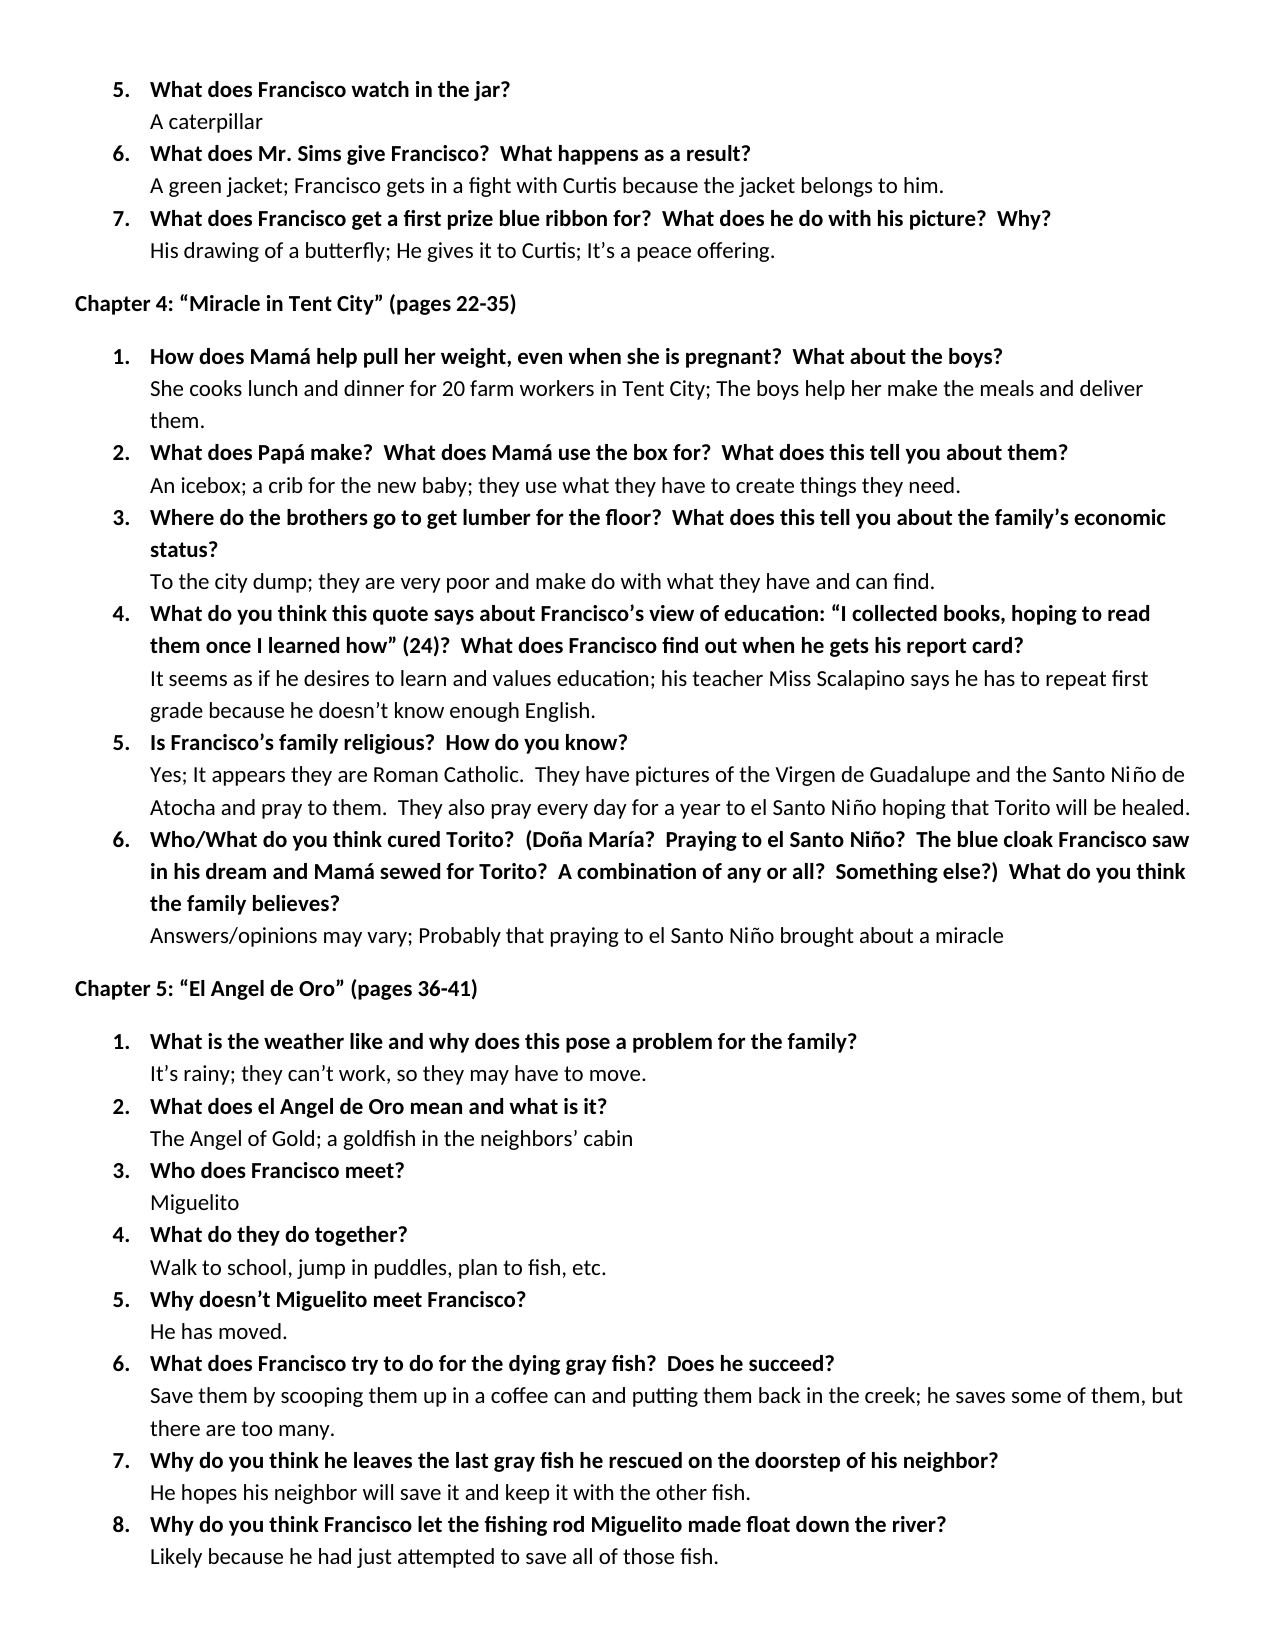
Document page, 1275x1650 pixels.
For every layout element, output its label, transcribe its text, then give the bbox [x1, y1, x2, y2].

list What does Mr. Sims give Francisco? What happens as a result? [112, 139, 1200, 167]
text Chapter 4: “Miracle in Tent City” (pages 22-35) [75, 289, 1200, 317]
text Chapter 5: “El Angel de Oro” (pages 36-41) [75, 974, 1200, 1002]
list Is Francisco’s family religious? How do you know? [112, 728, 1200, 756]
list Why do you think he leaves the last gray fish he rescued on the doorstep of his neighbor? [112, 1446, 1200, 1474]
list What do they do together? [112, 1221, 1200, 1248]
list An icebox; a crib for the new baby; they use what they have to create things they need. [150, 471, 1200, 499]
list He hopes his neighbor will save it and keep it with the other fish. [150, 1478, 1200, 1506]
list Who does Francisco meet? [112, 1156, 1200, 1184]
list Likely because he had just attempted to save all of those fish. [150, 1542, 1200, 1570]
list Walk to school, jump in puddles, plan to fish, etc. [150, 1253, 1200, 1281]
list Where do the brothers go to get lumber for the floor? What does this tell you about the family’s economic status? [112, 503, 1200, 563]
list Why do you think Francisco let the fishing rod Miguelito made float down the river? [112, 1510, 1200, 1538]
list She cooks lunch and dinner for 20 farm workers in Tent City; The boys help her make the meals and deliver them. [150, 374, 1200, 434]
list How does Mamá help pull her weight, even when she is pregnant? What about the boys? [112, 342, 1200, 370]
list To the city dump; they are very poor and make do with what they have and can find. [150, 567, 1200, 595]
list What does Francisco get a first prize blue ribbon for? What does he do with his picture? Why? [112, 204, 1200, 232]
list Why doesn’t Miguelito meet Francisco? [112, 1285, 1200, 1313]
list A green jacket; Francisco gets in a fight with Curtis because the jacket belongs to him. [150, 172, 1200, 199]
list Yes; It appears they are Roman Catholic. They have pictures of the Virgen de Guadalupe and the Santo Niño de Atocha and pray to them. They also pray every day for a year to el Santo Niño hoping that Torito will be healed. [150, 760, 1200, 821]
list It seems as if he desires to learn and values education; his teacher Miss Scalapino says he has to repeat first grade because he doesn’t know enough English. [150, 664, 1200, 724]
list Save them by scooping them up in a coffee can and putting them back in the creek; he saves some of them, but there are too many. [150, 1381, 1200, 1442]
list Answers/opinions may vary; Probably that praying to el Santo Niño brought about a miracle [150, 921, 1200, 949]
list Who/What do you think cured Torito? (Doña María? Praying to el Santo Niño? The blue cloak Francisco saw in his dream and Mamá sewed for Torito? A combination of any or all? Something else?) What do you think the family believes? [112, 825, 1200, 917]
list His drawing of a butterfly; He gives it to Curtis; It’s a peace offering. [150, 236, 1200, 264]
list What does Papá make? What does Mamá use the box for? What does this tell you about them? [112, 438, 1200, 467]
list Miguelito [150, 1188, 1200, 1216]
list A caterpillar [150, 107, 1200, 135]
list What do you think this quote says about Francisco’s view of education: “I collected books, hoping to read them once I learned how” (24)? What does Francisco find out when he gets his report card? [112, 599, 1200, 660]
list What does el Angel de Oro mean and what is it? [112, 1092, 1200, 1120]
list What does Francisco try to do for the dying gray fish? Does he succeed? [112, 1349, 1200, 1377]
list It’s rainy; they can’t work, so they may have to move. [150, 1059, 1200, 1088]
list What is the weather like and why does this pose a problem for the family? [112, 1027, 1200, 1055]
list The Angel of Gold; a goldfish in the neighbors’ cabin [150, 1124, 1200, 1152]
list He has moved. [150, 1317, 1200, 1345]
list What does Francisco watch in the jar? [112, 75, 1200, 103]
